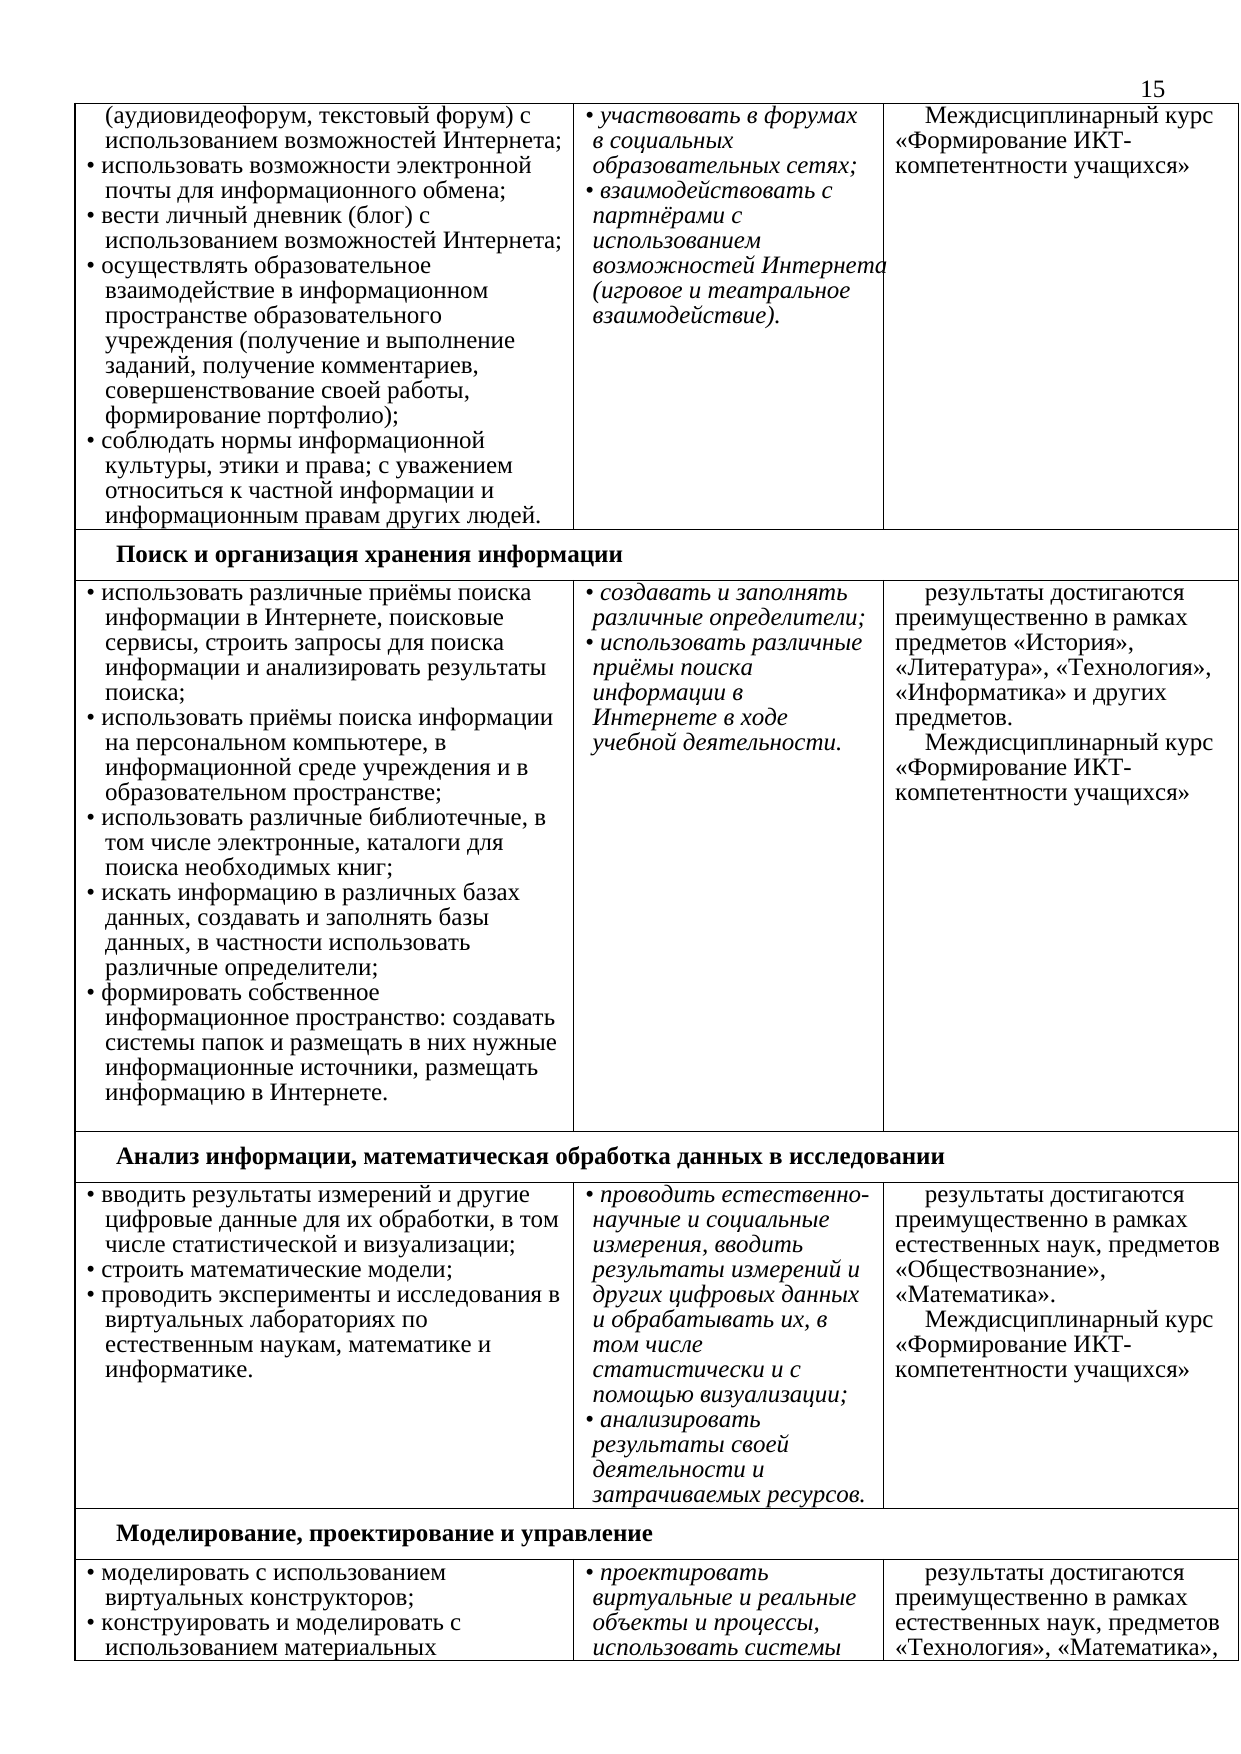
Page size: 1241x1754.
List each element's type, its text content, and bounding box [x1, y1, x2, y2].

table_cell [884, 1560, 1238, 1660]
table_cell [884, 104, 1238, 529]
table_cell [76, 104, 573, 529]
table_cell • вводить результаты измерений и другие цифровые данные для их обработки, в том числе статистической и визуализации; • строить математические модели; • проводить эксперименты и исследования в виртуальных лабораториях по естественным наукам, математике и информатике. [76, 1183, 573, 1508]
table_cell результаты достигаются преимущественно в рамках естественных наук, предметов «Обществознание», «Математика». Междисциплинарный курс «Формирование ИКТ-компетентности учащихся» [884, 1183, 1238, 1508]
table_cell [76, 1560, 573, 1660]
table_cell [574, 104, 883, 529]
table_cell • использовать различные приёмы поиска информации в Интернете, поисковые сервисы, строить запросы для поиска информации и анализировать результаты поиска; • использовать приёмы поиска информации на персональном компьютере, в информационной среде учреждения и в образовательном пространстве; • использовать различные библиотечные, в том числе электронные, каталоги для поиска необходимых книг; • искать информацию в различных базах данных, создавать и заполнять базы данных, в частности использовать различные определители; • формировать собственное информационное пространство: создавать системы папок и размещать в них нужные информационные источники, размещать информацию в Интернете. [76, 581, 573, 1131]
table_cell • проводить естественно-научные и социальные измерения, вводить результаты измерений и других цифровых данных и обрабатывать их, в том числе статистически и с помощью визуализации; • анализировать результаты своей деятельности и затрачиваемых ресурсов. [574, 1183, 883, 1508]
table_cell Моделирование, проектирование и управление [76, 1509, 1238, 1559]
table_cell Поиск и организация хранения информации [76, 530, 1238, 580]
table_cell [574, 1560, 883, 1660]
table_cell • создавать и заполнять различные определители; • использовать различные приёмы поиска информации в Интернете в ходе учебной деятельности. [574, 581, 883, 1131]
table_cell Анализ информации, математическая обработка данных в исследовании [76, 1132, 1238, 1182]
table_cell результаты достигаются преимущественно в рамках предметов «История», «Литература», «Технология», «Информатика» и других предметов. Междисциплинарный курс «Формирование ИКТ-компетентности учащихся» [884, 581, 1238, 1131]
